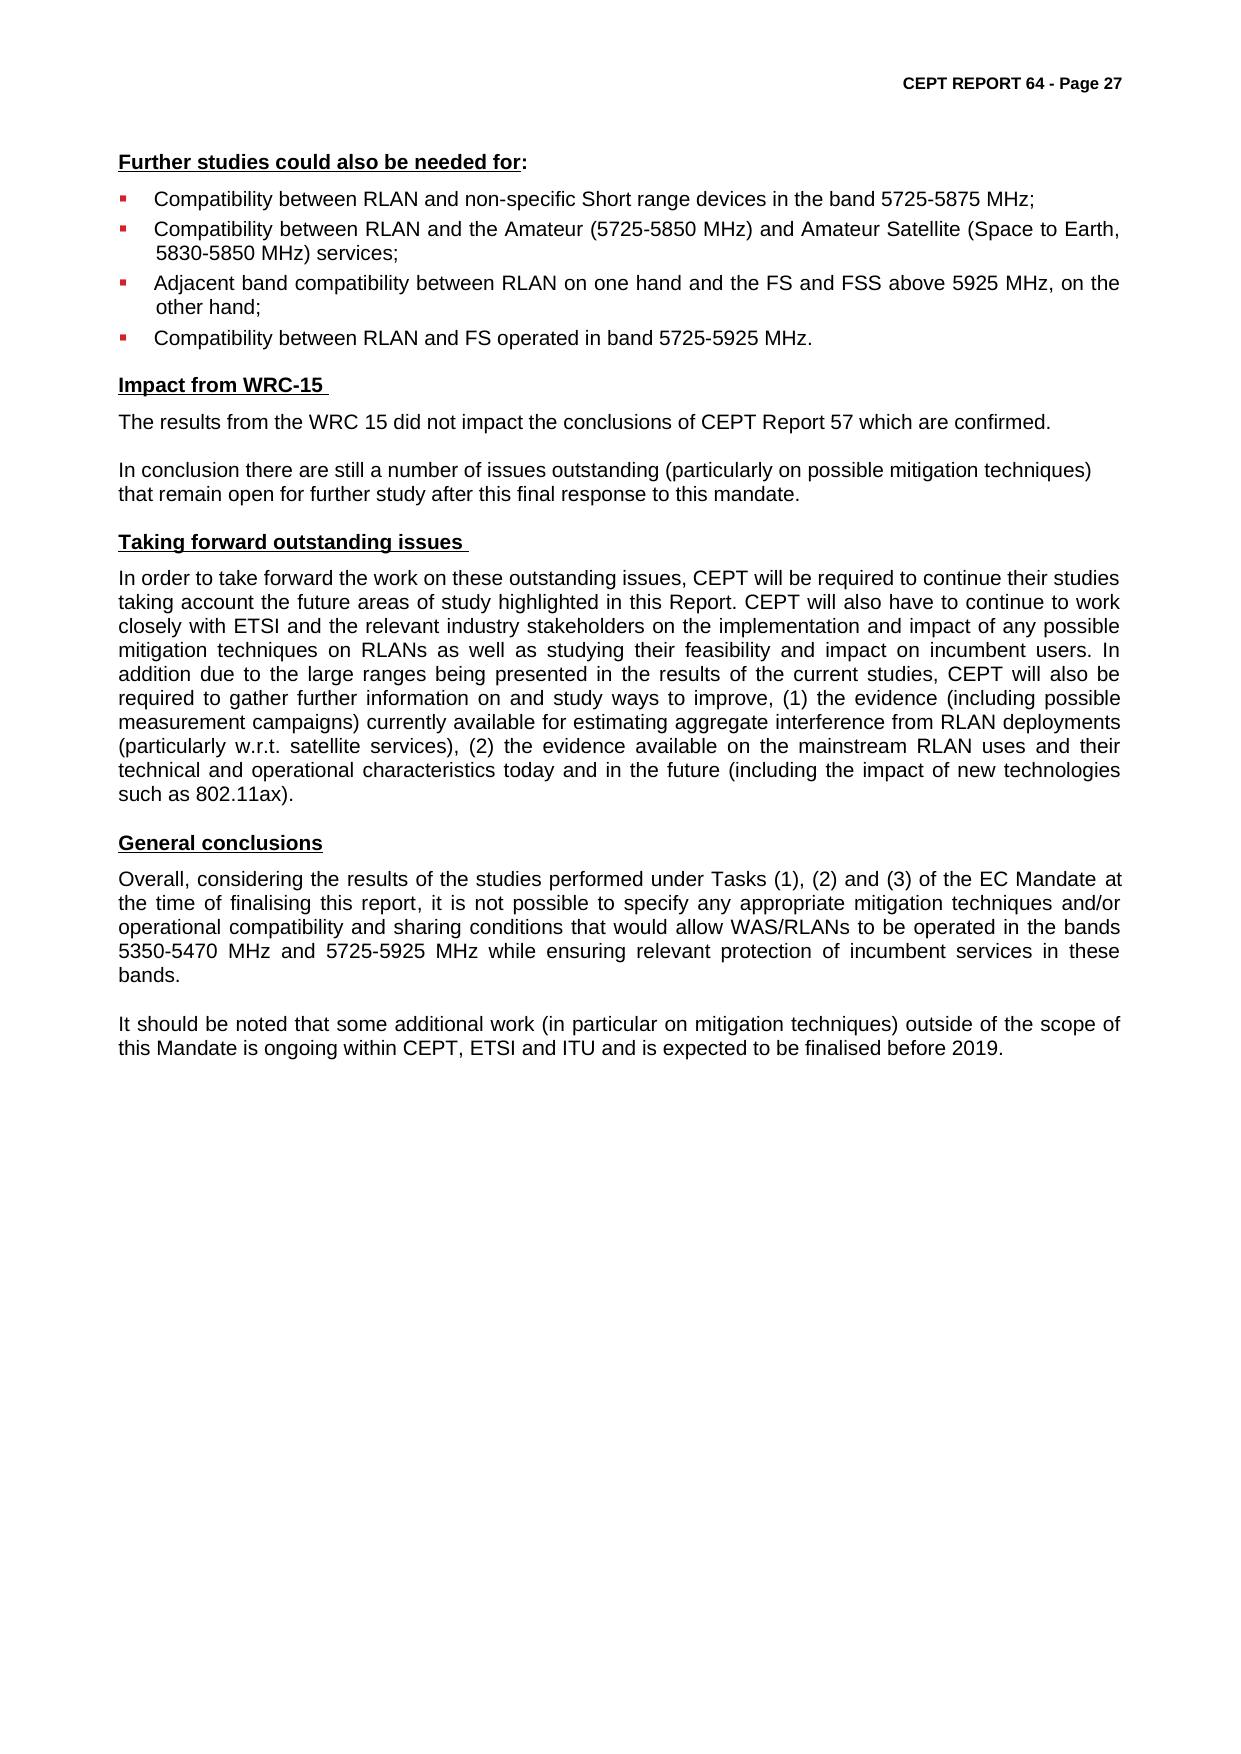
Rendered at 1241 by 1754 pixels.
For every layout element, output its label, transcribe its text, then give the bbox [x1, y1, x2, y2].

text Taking forward outstanding issues [118, 529, 1122, 553]
text Compatibility between RLAN and the Amateur (5725-5850 MHz) and Amateur Satellite (Space to Earth, 5830-5850 MHz) services; [118, 217, 1122, 265]
text Further studies could also be needed for: [118, 150, 1122, 174]
text In conclusion there are still a number of issues outstanding (particularly on possible mitigation techniques) that remain open for further study after this final response to this mandate. [118, 458, 1122, 506]
text Impact from WRC-15 [118, 373, 1122, 397]
text Overall, considering the results of the studies performed under Tasks (1), (2) and (3) of the EC Mandate at the time of finalising this report, it is not possible to specify any appropriate mitigation techniques and/or operational compatibility and sharing conditions that would allow WAS/RLANs to be operated in the bands 5350-5470 MHz and 5725-5925 MHz while ensuring relevant protection of incumbent services in these bands. [118, 867, 1122, 987]
text In order to take forward the work on these outstanding issues, CEPT will be required to continue their studies taking account the future areas of study highlighted in this Report. CEPT will also have to continue to work closely with ETSI and the relevant industry stakeholders on the implementation and impact of any possible mitigation techniques on RLANs as well as studying their feasibility and impact on incumbent users. In addition due to the large ranges being presented in the results of the current studies, CEPT will also be required to gather further information on and study ways to improve, (1) the evidence (including possible measurement campaigns) currently available for estimating aggregate interference from RLAN deployments (particularly w.r.t. satellite services), (2) the evidence available on the mainstream RLAN uses and their technical and operational characteristics today and in the future (including the impact of new technologies such as 802.11ax). [118, 566, 1122, 806]
text Compatibility between RLAN and FS operated in band 5725-5925 MHz. [118, 325, 1122, 349]
text Adjacent band compatibility between RLAN on one hand and the FS and FSS above 5925 MHz, on the other hand; [118, 271, 1122, 319]
text The results from the WRC 15 did not impact the conclusions of CEPT Report 57 which are confirmed. [118, 410, 1122, 434]
text Compatibility between RLAN and non-specific Short range devices in the band 5725-5875 MHz; [118, 186, 1122, 211]
text General conclusions [118, 831, 1122, 854]
text It should be noted that some additional work (in particular on mitigation techniques) outside of the scope of this Mandate is ongoing within CEPT, ETSI and ITU and is expected to be finalised before 2019. [118, 1012, 1122, 1060]
